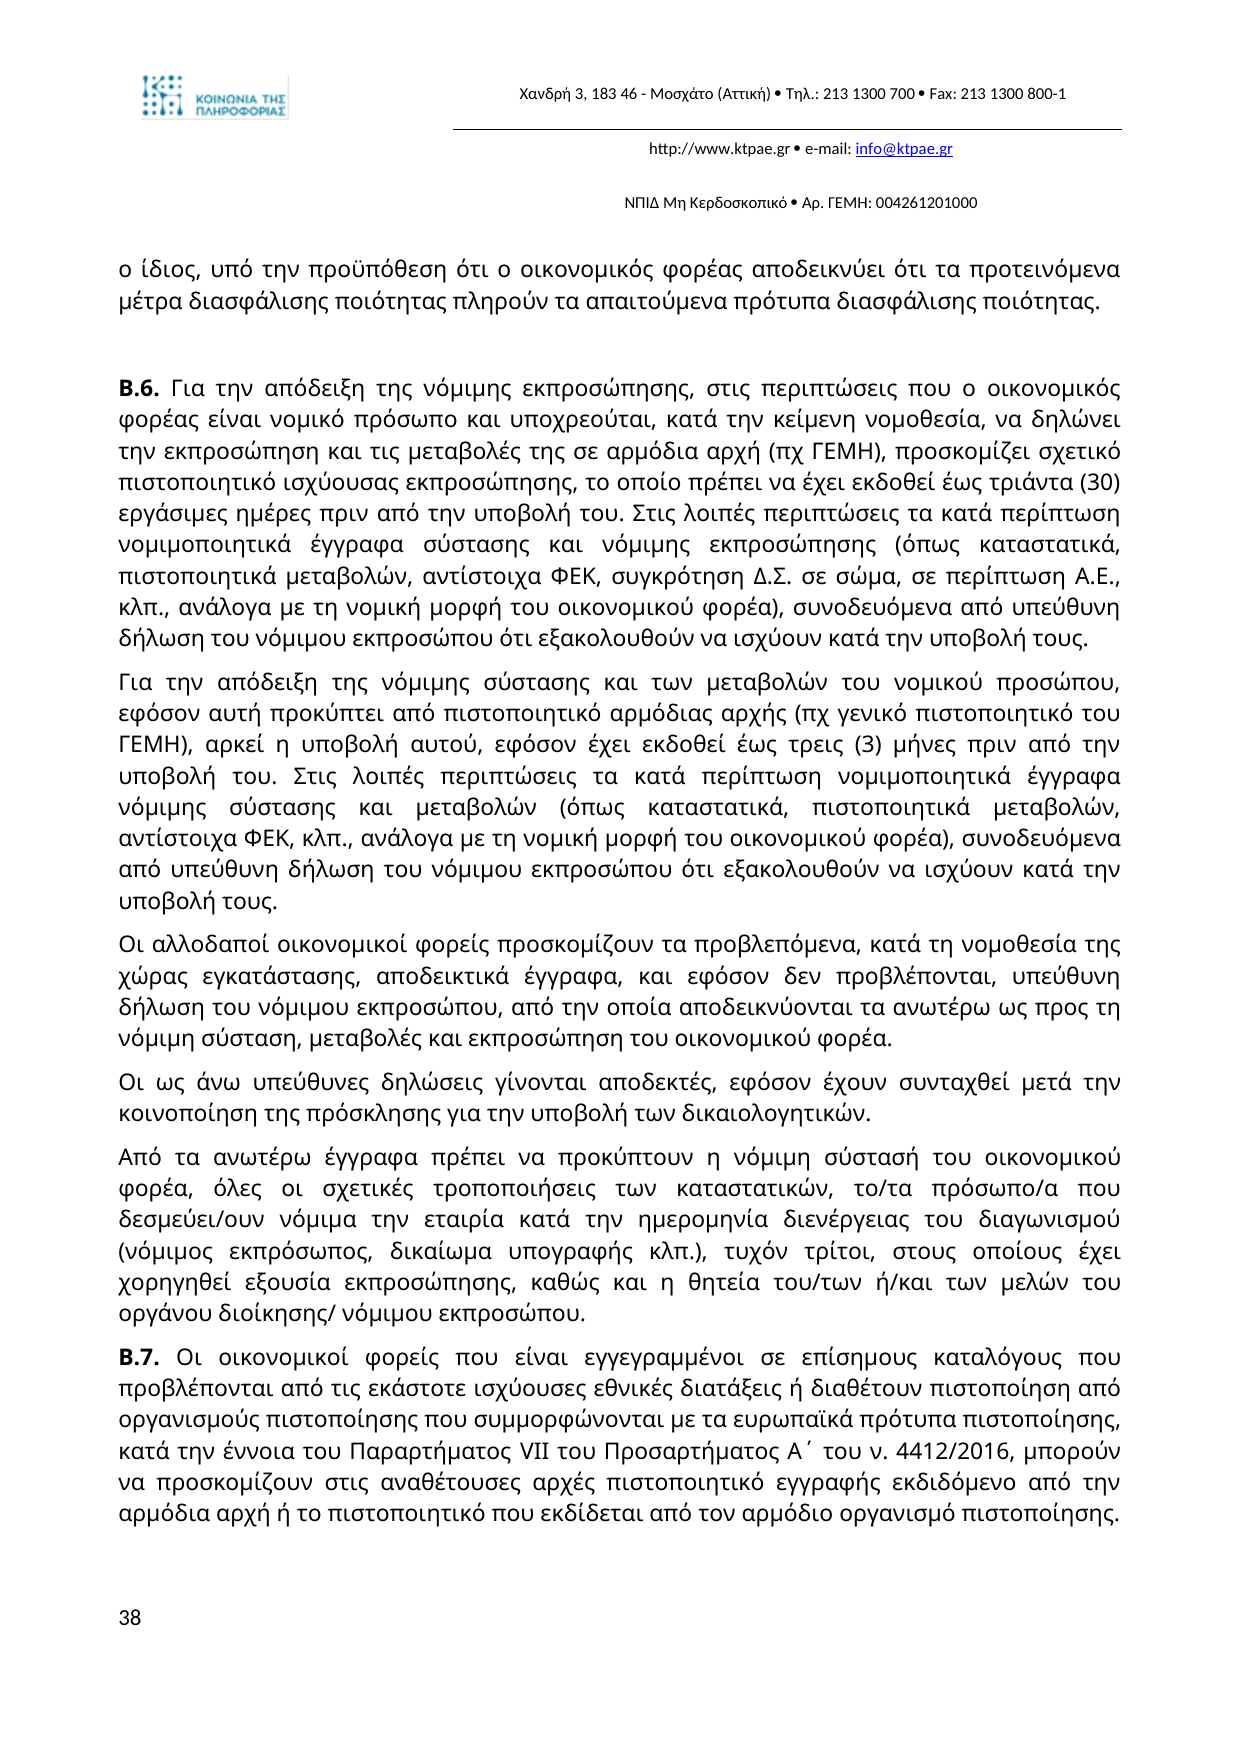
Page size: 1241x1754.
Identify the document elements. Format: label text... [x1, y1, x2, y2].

text Οι αλλοδαποί οικονομικοί φορείς προσκομίζουν τα προβλεπόμενα, κατά τη νομοθεσία της χώρας εγκατάστασης, αποδεικτικά έγγραφα, και εφόσον δεν προβλέπονται, υπεύθυνη δήλωση του νόμιμου εκπροσώπου, από την οποία αποδεικνύονται τα ανωτέρω ως προς τη νόμιμη σύσταση, μεταβολές και εκπροσώπηση του οικονομικού φορέα. [118, 928, 1122, 1053]
picture [140, 75, 289, 121]
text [118, 253, 1122, 316]
text Από τα ανωτέρω έγγραφα πρέπει να προκύπτουν η νόμιμη σύστασή του οικονομικού φορέα, όλες οι σχετικές τροποποιήσεις των καταστατικών, το/τα πρόσωπο/α που δεσμεύει/ουν νόμιμα την εταιρία κατά την ημερομηνία διενέργειας του διαγωνισμού (νόμιμος εκπρόσωπος, δικαίωμα υπογραφής κλπ.), τυχόν τρίτοι, στους οποίους έχει χορηγηθεί εξουσία εκπροσώπησης, καθώς και η θητεία του/των ή/και των μελών του οργάνου διοίκησης/ νόμιμου εκπροσώπου. [118, 1141, 1122, 1328]
text Οι ως άνω υπεύθυνες δηλώσεις γίνονται αποδεκτές, εφόσον έχουν συνταχθεί μετά την κοινοποίηση της πρόσκλησης για την υποβολή των δικαιολογητικών. [118, 1066, 1122, 1128]
text Β.6. Για την απόδειξη της νόμιμης εκπροσώπησης, στις περιπτώσεις που ο οικονομικός φορέας είναι νομικό πρόσωπο και υποχρεούται, κατά την κείμενη νομοθεσία, να δηλώνει την εκπροσώπηση και τις μεταβολές της σε αρμόδια αρχή (πχ ΓΕΜΗ), προσκομίζει σχετικό πιστοποιητικό ισχύουσας εκπροσώπησης, το οποίο πρέπει να έχει εκδοθεί έως τριάντα (30) εργάσιμες ημέρες πριν από την υποβολή του. Στις λοιπές περιπτώσεις τα κατά περίπτωση νομιμοποιητικά έγγραφα σύστασης και νόμιμης εκπροσώπησης (όπως καταστατικά, πιστοποιητικά μεταβολών, αντίστοιχα ΦΕΚ, συγκρότηση Δ.Σ. σε σώμα, σε περίπτωση Α.Ε., κλπ., ανάλογα με τη νομική μορφή του οικονομικού φορέα), συνοδευόμενα από υπεύθυνη δήλωση του νόμιμου εκπροσώπου ότι εξακολουθούν να ισχύουν κατά την υποβολή τους. [118, 372, 1122, 653]
text Β.7. Οι οικονομικοί φορείς που είναι εγγεγραμμένοι σε επίσημους καταλόγους που προβλέπονται από τις εκάστοτε ισχύουσες εθνικές διατάξεις ή διαθέτουν πιστοποίηση από οργανισμούς πιστοποίησης που συμμορφώνονται με τα ευρωπαϊκά πρότυπα πιστοποίησης, κατά την έννοια του Παραρτήματος VII του Προσαρτήματος Α΄ του ν. 4412/2016, μπορούν να προσκομίζουν στις αναθέτουσες αρχές πιστοποιητικό εγγραφής εκδιδόμενο από την αρμόδια αρχή ή το πιστοποιητικό που εκδίδεται από τον αρμόδιο οργανισμό πιστοποίησης. [118, 1341, 1122, 1528]
text Για την απόδειξη της νόμιμης σύστασης και των μεταβολών του νομικού προσώπου, εφόσον αυτή προκύπτει από πιστοποιητικό αρμόδιας αρχής (πχ γενικό πιστοποιητικό του ΓΕΜΗ), αρκεί η υποβολή αυτού, εφόσον έχει εκδοθεί έως τρεις (3) μήνες πριν από την υποβολή του. Στις λοιπές περιπτώσεις τα κατά περίπτωση νομιμοποιητικά έγγραφα νόμιμης σύστασης και μεταβολών (όπως καταστατικά, πιστοποιητικά μεταβολών, αντίστοιχα ΦΕΚ, κλπ., ανάλογα με τη νομική μορφή του οικονομικού φορέα), συνοδευόμενα από υπεύθυνη δήλωση του νόμιμου εκπροσώπου ότι εξακολουθούν να ισχύουν κατά την υποβολή τους. [118, 666, 1122, 916]
